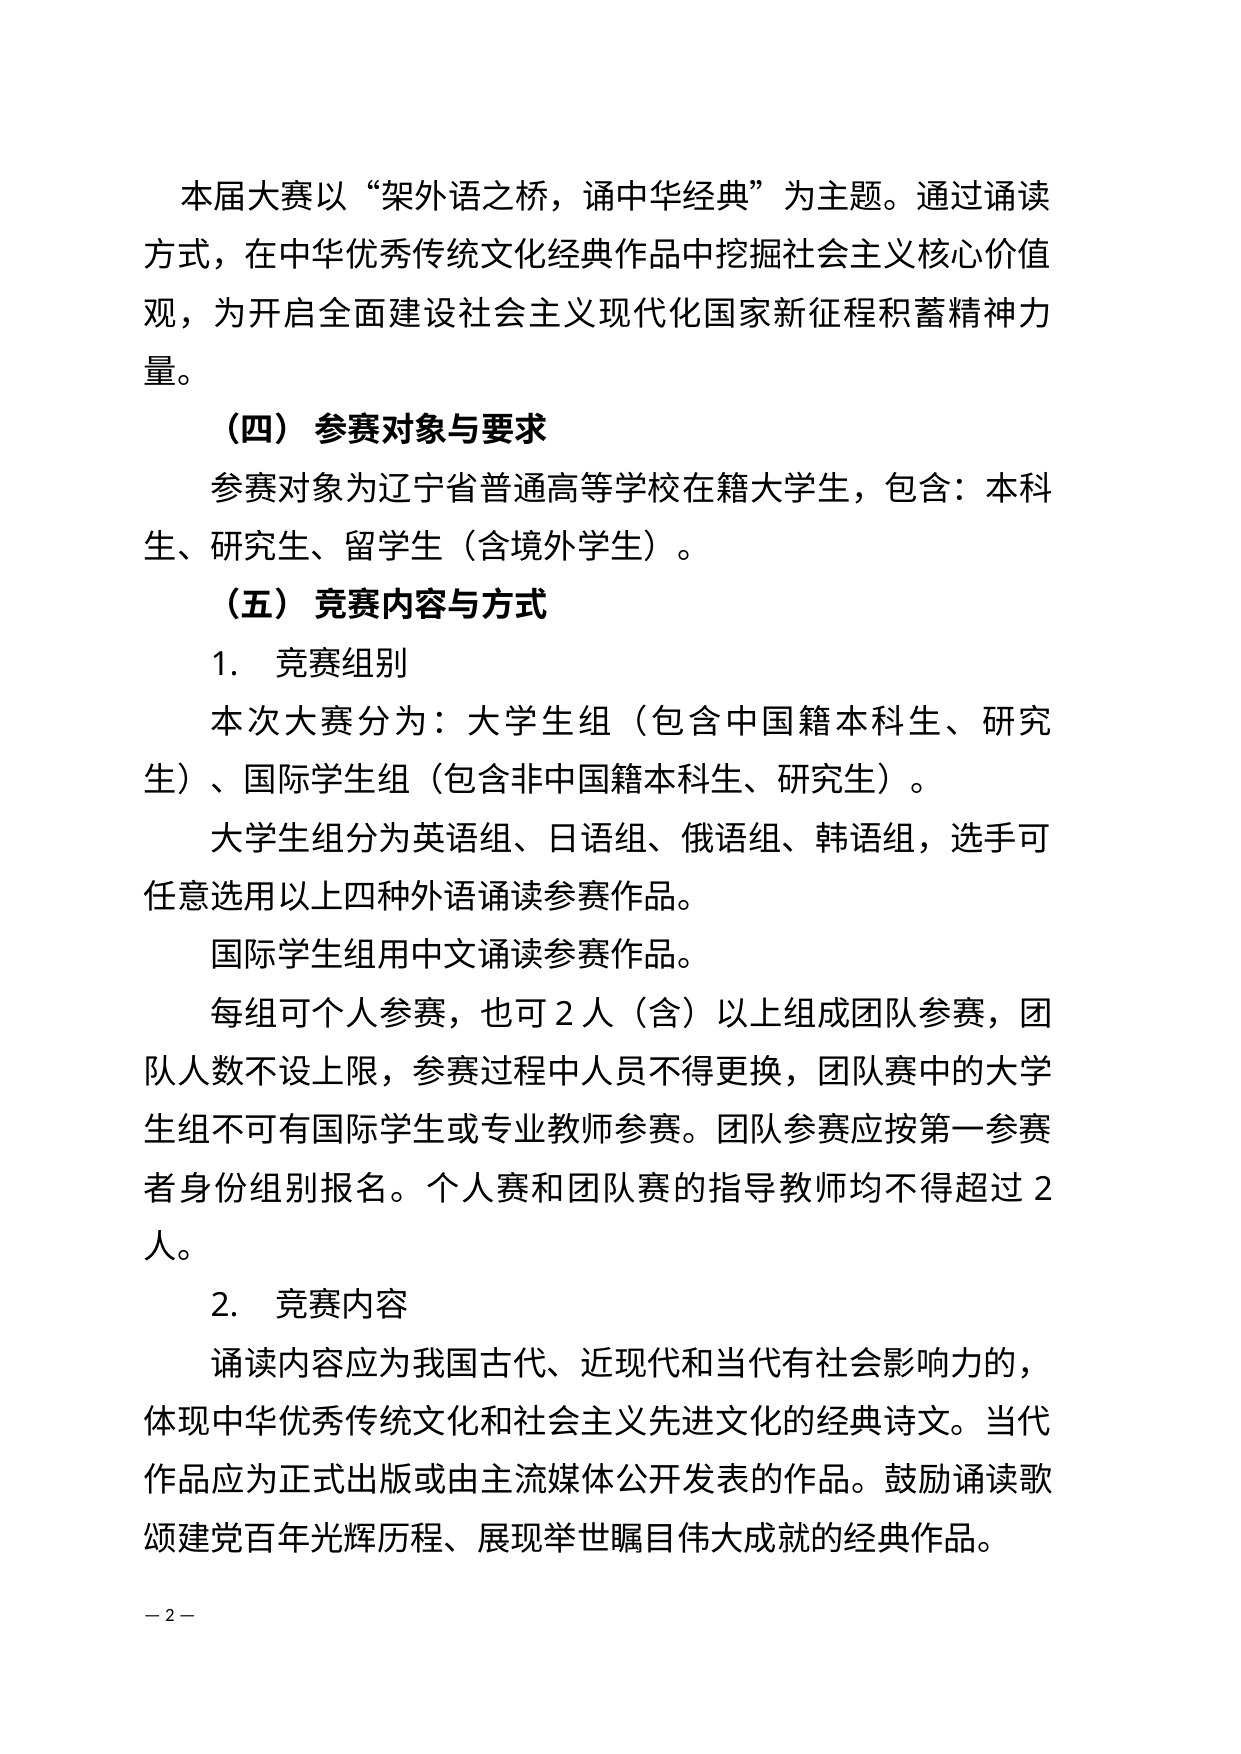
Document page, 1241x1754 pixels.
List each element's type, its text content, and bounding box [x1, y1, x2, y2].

list 每组可个人参赛，也可2人（含）以上组成团队参赛，团队人数不设上限，参赛过程中人员不得更换，团队赛中的大学生组不可有国际学生或专业教师参赛。团队参赛应按第一参赛者身份组别报名。个人赛和团队赛的指导教师均不得超过2人。 [144, 978, 1053, 1270]
list 竞赛内容与方式 [207, 570, 1053, 628]
list 本次大赛分为：大学生组（包含中国籍本科生、研究生）、国际学生组（包含非中国籍本科生、研究生）。 [144, 687, 1053, 803]
list 大学生组分为英语组、日语组、俄语组、韩语组，选手可任意选用以上四种外语诵读参赛作品。 [144, 803, 1053, 920]
list 参赛对象与要求 [207, 395, 1053, 453]
text 参赛对象为辽宁省普通高等学校在籍大学生，包含：本科生、研究生、留学生（含境外学生）。 [144, 453, 1053, 570]
list 竞赛内容 [144, 1270, 1053, 1328]
list 诵读内容应为我国古代、近现代和当代有社会影响力的，体现中华优秀传统文化和社会主义先进文化的经典诗文。当代作品应为正式出版或由主流媒体公开发表的作品。鼓励诵读歌颂建党百年光辉历程、展现举世瞩目伟大成就的经典作品。 [144, 1328, 1053, 1562]
list 竞赛组别 [144, 628, 1053, 687]
list 国际学生组用中文诵读参赛作品。 [144, 920, 1053, 978]
list 本届大赛以“架外语之桥，诵中华经典”为主题。通过诵读方式，在中华优秀传统文化经典作品中挖掘社会主义核心价值观，为开启全面建设社会主义现代化国家新征程积蓄精神力量。 [144, 162, 1053, 395]
